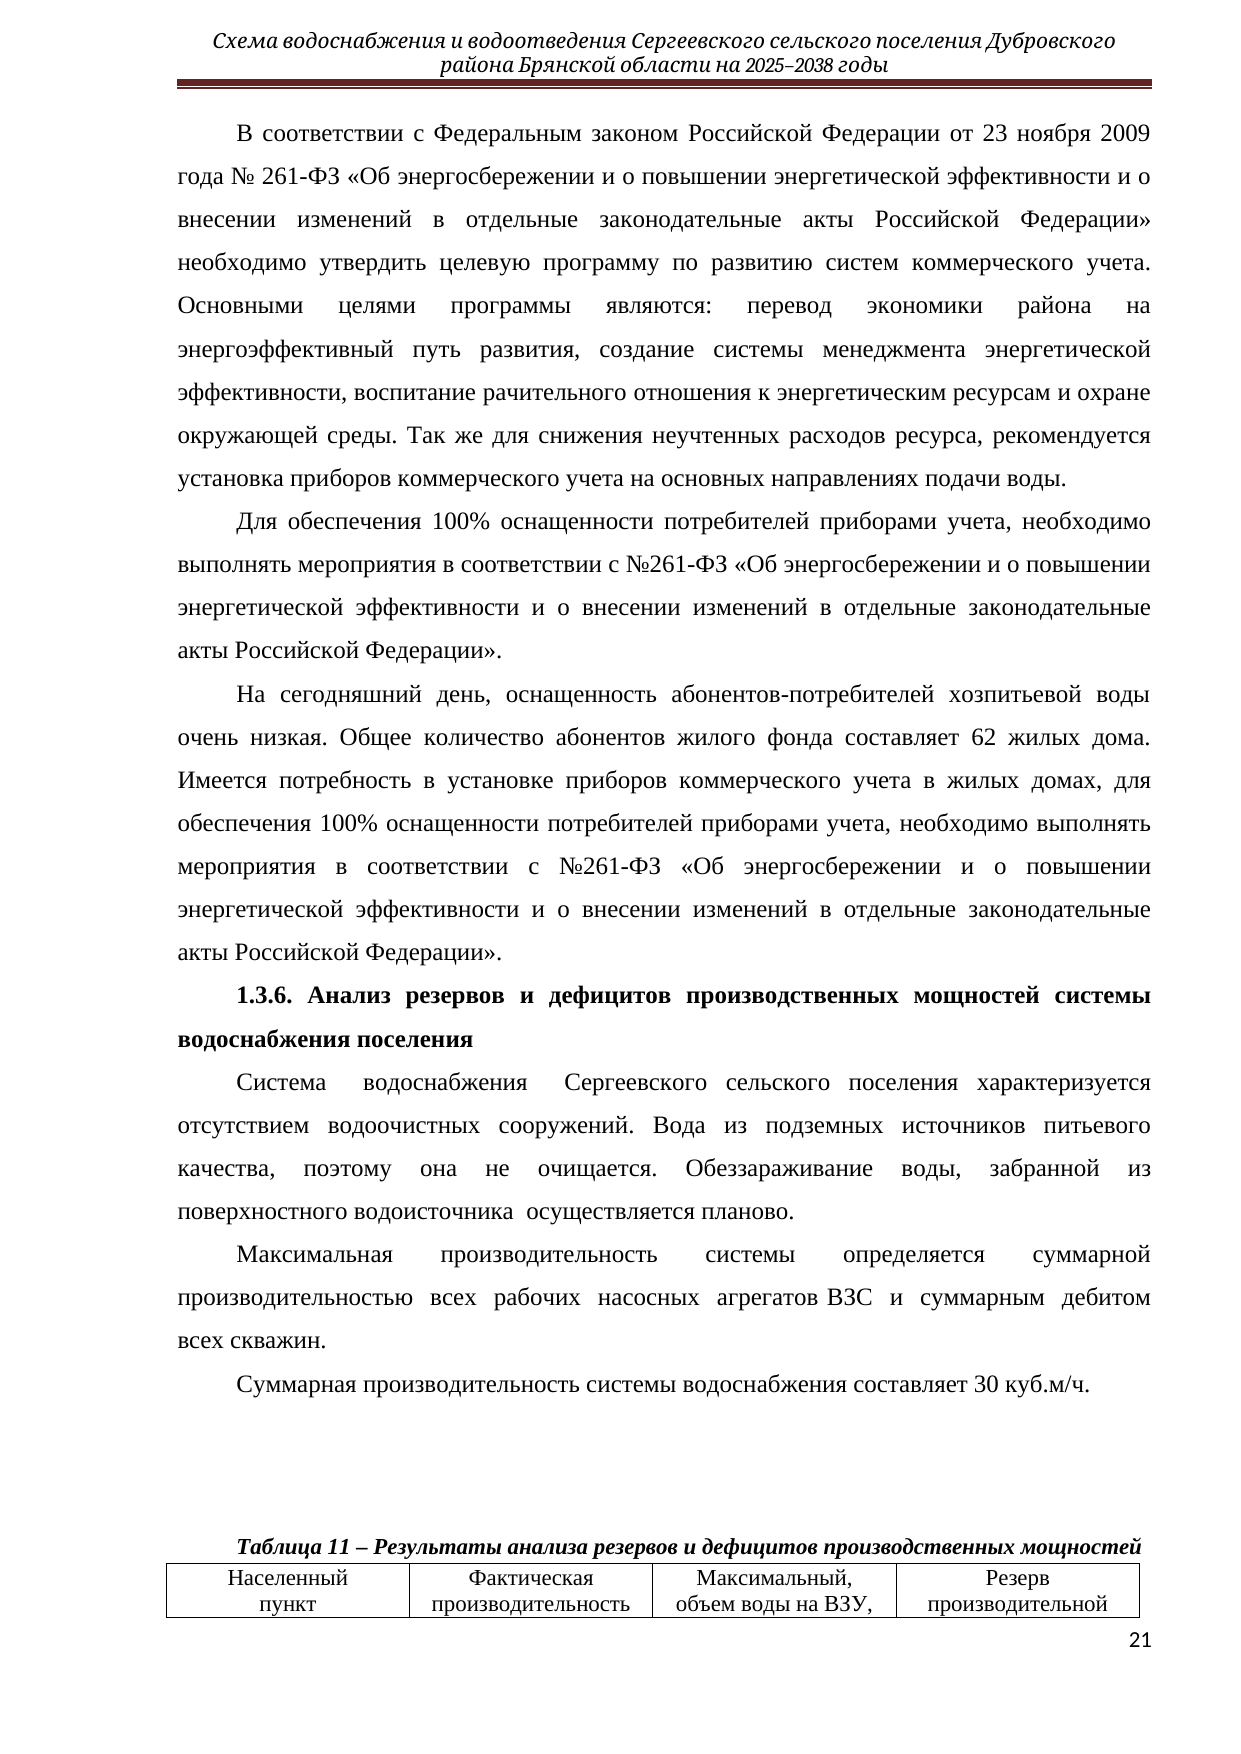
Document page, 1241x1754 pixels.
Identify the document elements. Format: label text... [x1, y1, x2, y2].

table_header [653, 1564, 896, 1617]
text Суммарная производительность системы водоснабжения составляет 30 куб.м/ч. [177, 1369, 1152, 1397]
table_header Населенный пункт [167, 1564, 409, 1617]
text В соответствии с Федеральным законом Российской Федерации от 23 ноября 2009 года № 261-ФЗ «Об энергосбережении и о повышении энергетической эффективности и о внесении изменений в отдельные законодательные акты Российской Федерации» необходимо утвердить целевую программу по развитию систем коммерческого учета. Основными целями программы являются: перевод экономики района на энергоэффективный путь развития, создание системы менеджмента энергетической эффективности, воспитание рачительного отношения к энергетическим ресурсам и охране окружающей среды. Так же для снижения неучтенных расходов ресурса, рекомендуется установка приборов коммерческого учета на основных направлениях подачи воды. [177, 118, 1152, 492]
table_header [410, 1564, 652, 1617]
text Для обеспечения 100% оснащенности потребителей приборами учета, необходимо выполнять мероприятия в соответствии с №261-ФЗ «Об энергосбережении и о повышении энергетической эффективности и о внесении изменений в отдельные законодательные акты Российской Федерации». [177, 506, 1152, 664]
text На сегодняшний день, оснащенность абонентов-потребителей хозпитьевой воды очень низкая. Общее количество абонентов жилого фонда составляет 62 жилых дома. Имеется потребность в установке приборов коммерческого учета в жилых домах, для обеспечения 100% оснащенности потребителей приборами учета, необходимо выполнять мероприятия в соответствии с №261-ФЗ «Об энергосбережении и о повышении энергетической эффективности и о внесении изменений в отдельные законодательные акты Российской Федерации». [177, 679, 1152, 966]
text 1.3.6. Анализ резервов и дефицитов производственных мощностей системы водоснабжения поселения [177, 981, 1152, 1052]
text Система водоснабжения Сергеевского сельского поселения характеризуется отсутствием водоочистных сооружений. Вода из подземных источников питьевого качества, поэтому она не очищается. Обеззараживание воды, забранной из поверхностного водоисточника осуществляется планово. [177, 1067, 1152, 1225]
text Таблица 11 – Результаты анализа резервов и дефицитов производственных мощностей [177, 1533, 1152, 1559]
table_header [897, 1564, 1139, 1617]
text Максимальная производительность системы определяется суммарной производительностью всех рабочих насосных агрегатов ВЗС и суммарным дебитом всех скважин. [177, 1239, 1152, 1354]
